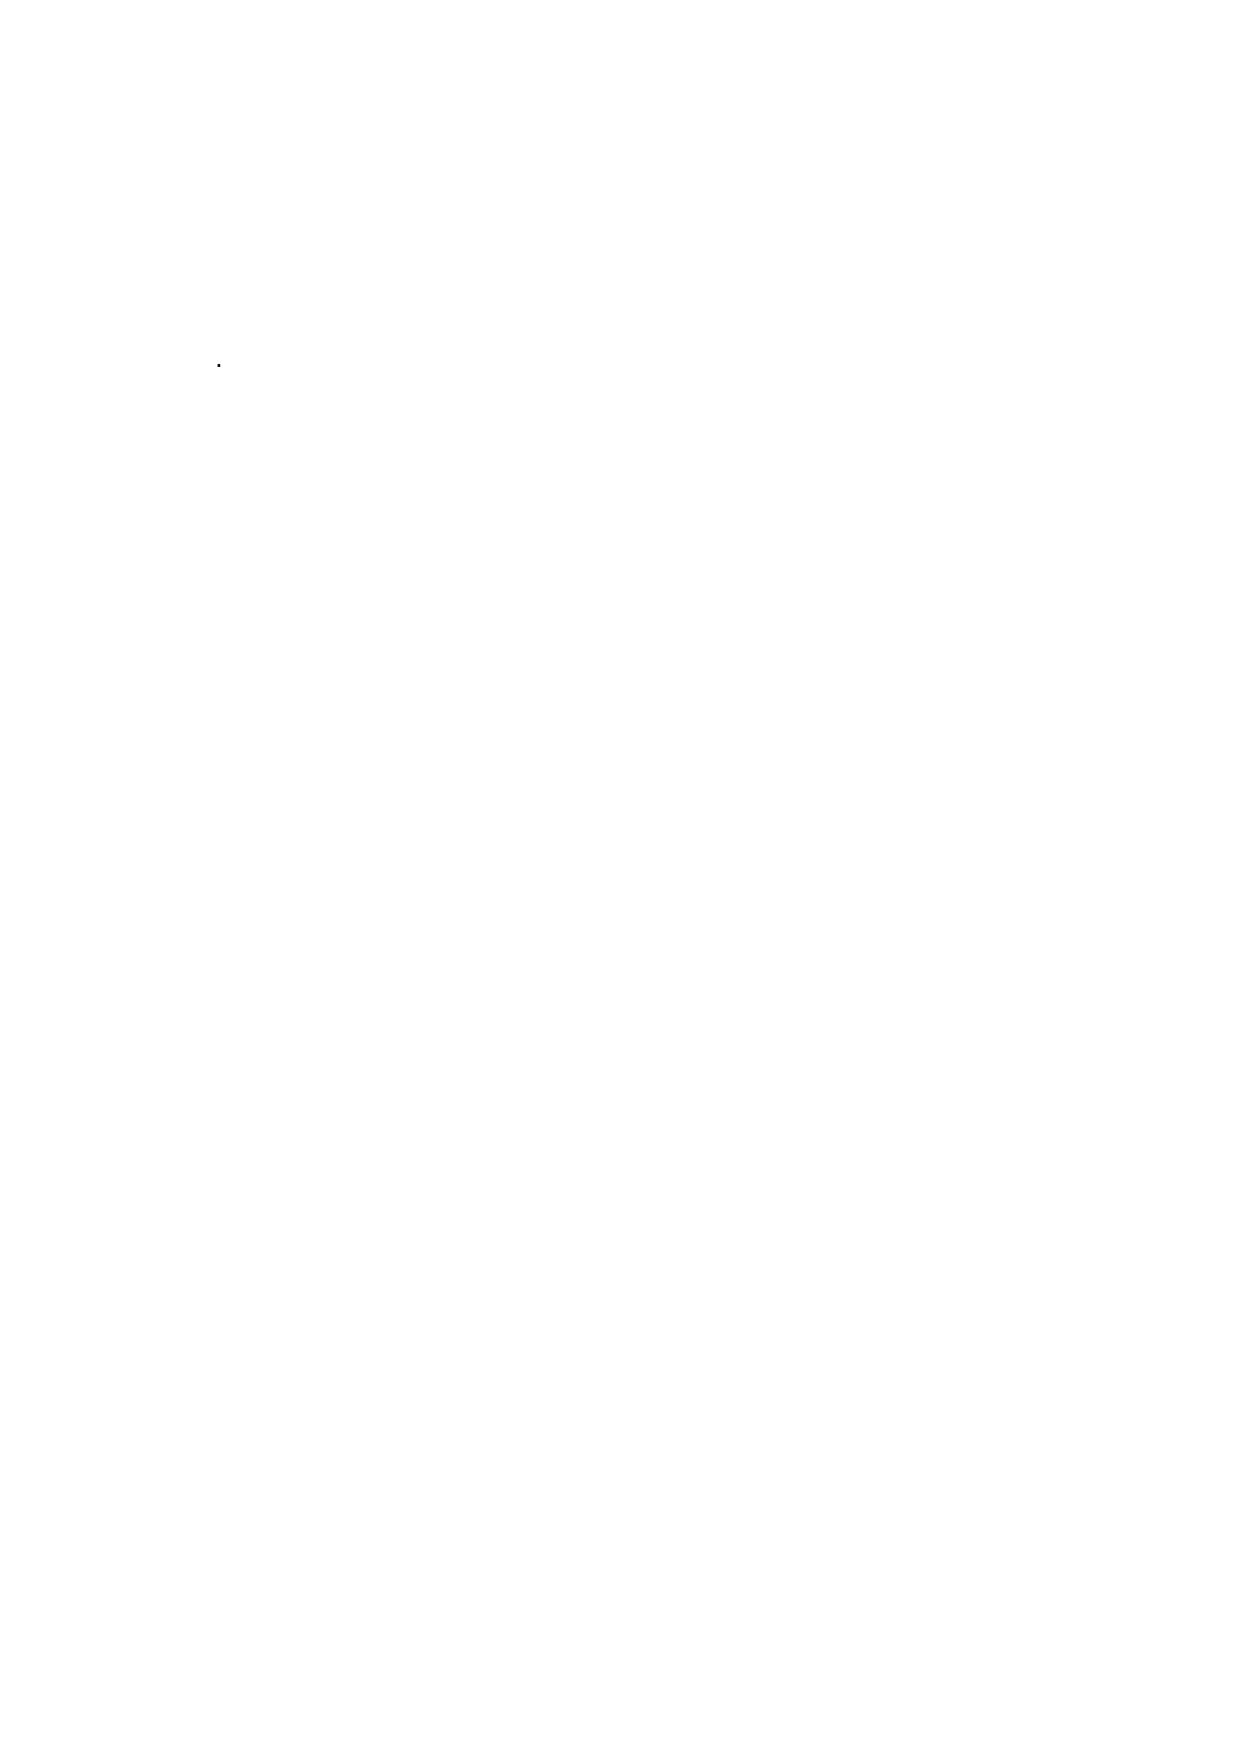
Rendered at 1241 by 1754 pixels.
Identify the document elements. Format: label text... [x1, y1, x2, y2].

text . [177, 341, 1152, 374]
